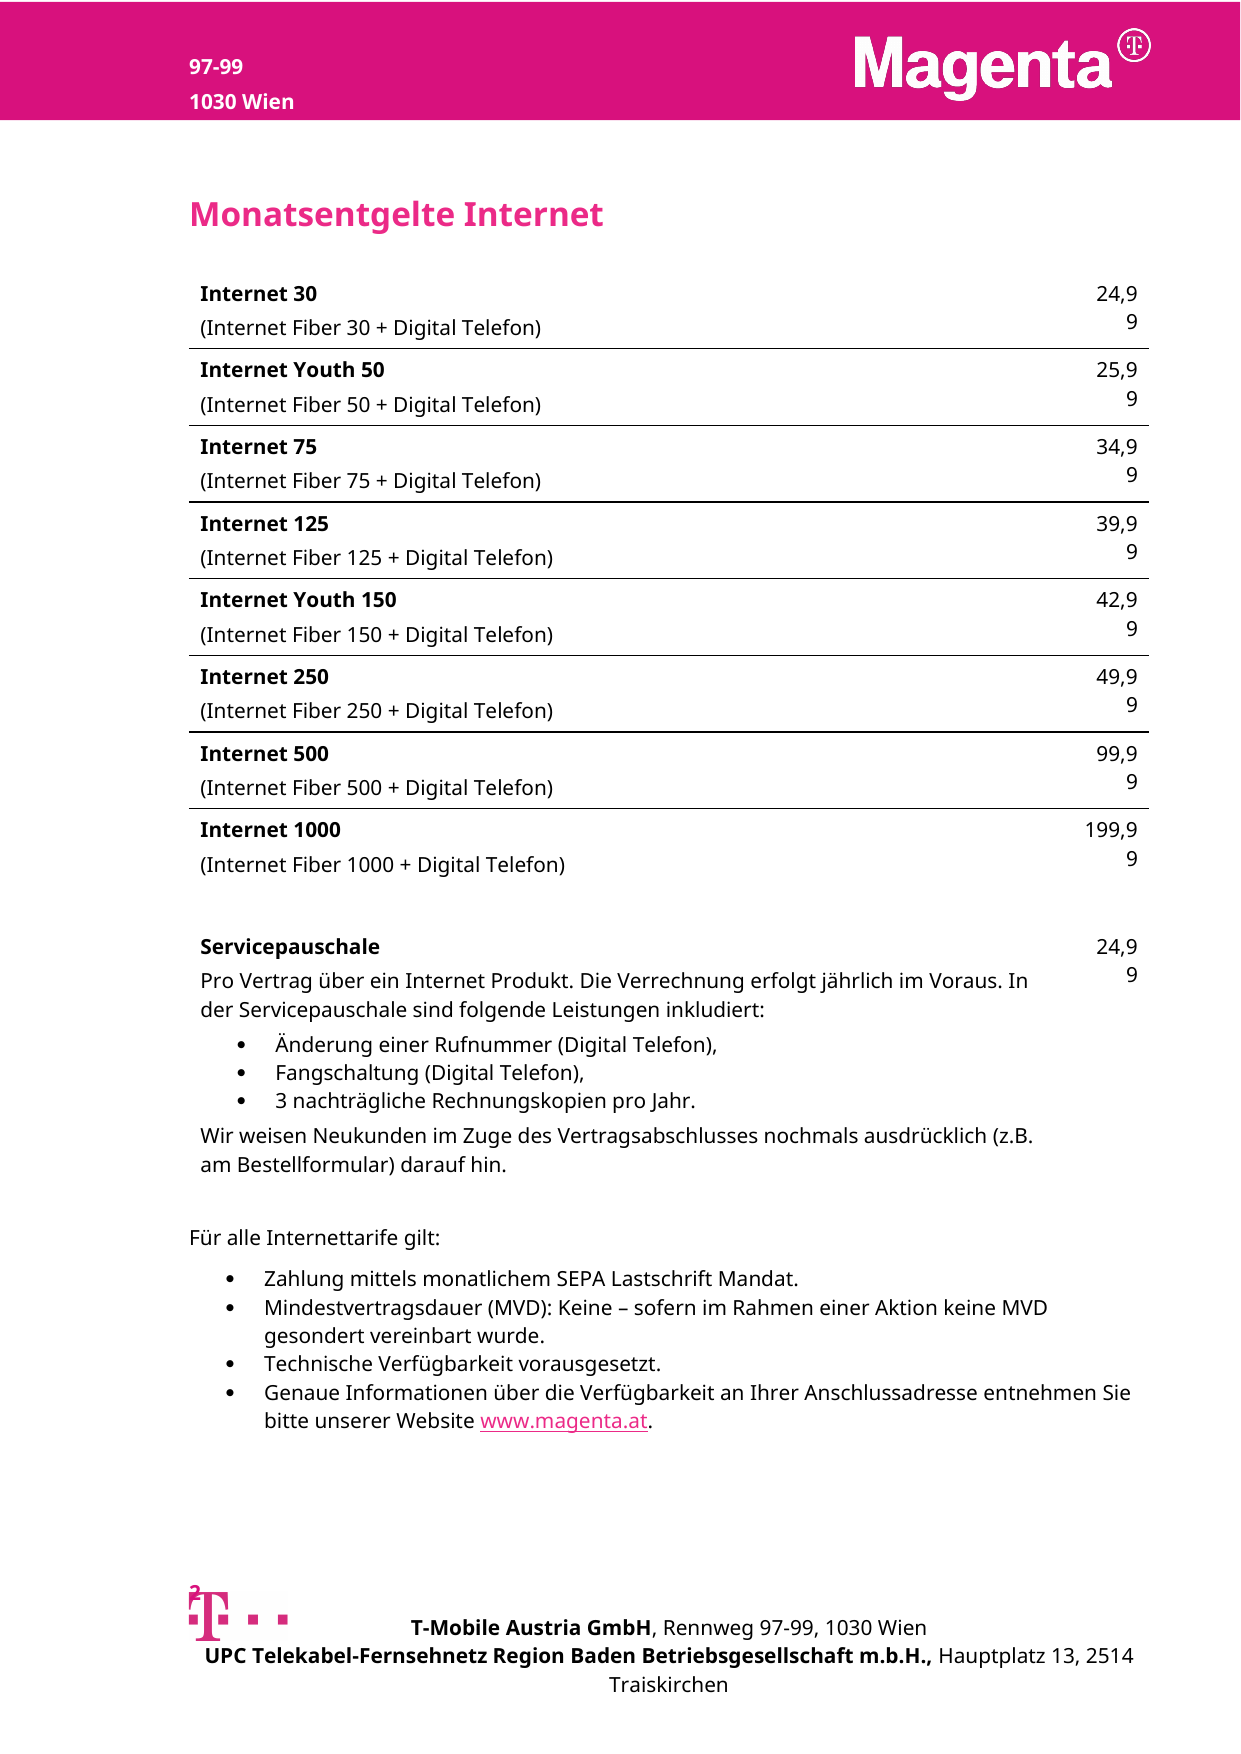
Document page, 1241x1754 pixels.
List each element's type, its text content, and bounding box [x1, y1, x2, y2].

table_cell 39,99 [1074, 503, 1149, 578]
table_header Internet 30 (Internet Fiber 30 + Digital Telefon) [189, 273, 1074, 348]
subtitle Für alle Internettarife gilt: [189, 1223, 1149, 1252]
table_cell Internet Youth 50 (Internet Fiber 50 + Digital Telefon) [189, 349, 1074, 425]
subtitle Zahlung mittels monatlichem SEPA Lastschrift Mandat. [226, 1264, 1149, 1293]
table_cell Internet 75 (Internet Fiber 75 + Digital Telefon) [189, 426, 1074, 501]
table_header Servicepauschale Pro Vertrag über ein Internet Produkt. Die Verrechnung erfolgt jährlich im Voraus. In der Servicepauschale sind folgende Leistungen inkludiert: Änderung einer Rufnummer (Digital Telefon), Fangschaltung (Digital Telefon), 3 nachträgliche Rechnungskopien pro Jahr. Wir weisen Neukunden im Zuge des Vertragsabschlusses nochmals ausdrücklich (z.B. am Bestellformular) darauf hin. [189, 926, 1074, 1184]
table_cell 25,99 [1074, 349, 1149, 425]
table_header 24,99 [1074, 926, 1149, 1184]
table_cell Internet 250 (Internet Fiber 250 + Digital Telefon) [189, 656, 1074, 731]
table_cell 34,99 [1074, 426, 1149, 501]
table_cell Internet 500 (Internet Fiber 500 + Digital Telefon) [189, 733, 1074, 808]
subtitle Technische Verfügbarkeit vorausgesetzt. [226, 1349, 1149, 1378]
table_cell 42,99 [1074, 579, 1149, 655]
table_header 24,99 [1074, 273, 1149, 348]
table_cell 99,99 [1074, 733, 1149, 808]
subtitle Genaue Informationen über die Verfügbarkeit an Ihrer Anschlussadresse entnehmen Sie bitte unserer Website www.magenta.at. [226, 1378, 1149, 1435]
subtitle Monatsentgelte Internet [189, 204, 1149, 231]
table_cell 199,99 [1074, 809, 1149, 885]
table_cell Internet 125 (Internet Fiber 125 + Digital Telefon) [189, 503, 1074, 578]
subtitle Mindestvertragsdauer (MVD): Keine – sofern im Rahmen einer Aktion keine MVD gesondert vereinbart wurde. [226, 1293, 1149, 1349]
table_cell Internet 1000 (Internet Fiber 1000 + Digital Telefon) [189, 809, 1074, 885]
picture [188, 1591, 288, 1641]
table_cell 49,99 [1074, 656, 1149, 731]
table_cell Internet Youth 150 (Internet Fiber 150 + Digital Telefon) [189, 579, 1074, 655]
picture [855, 28, 1151, 101]
